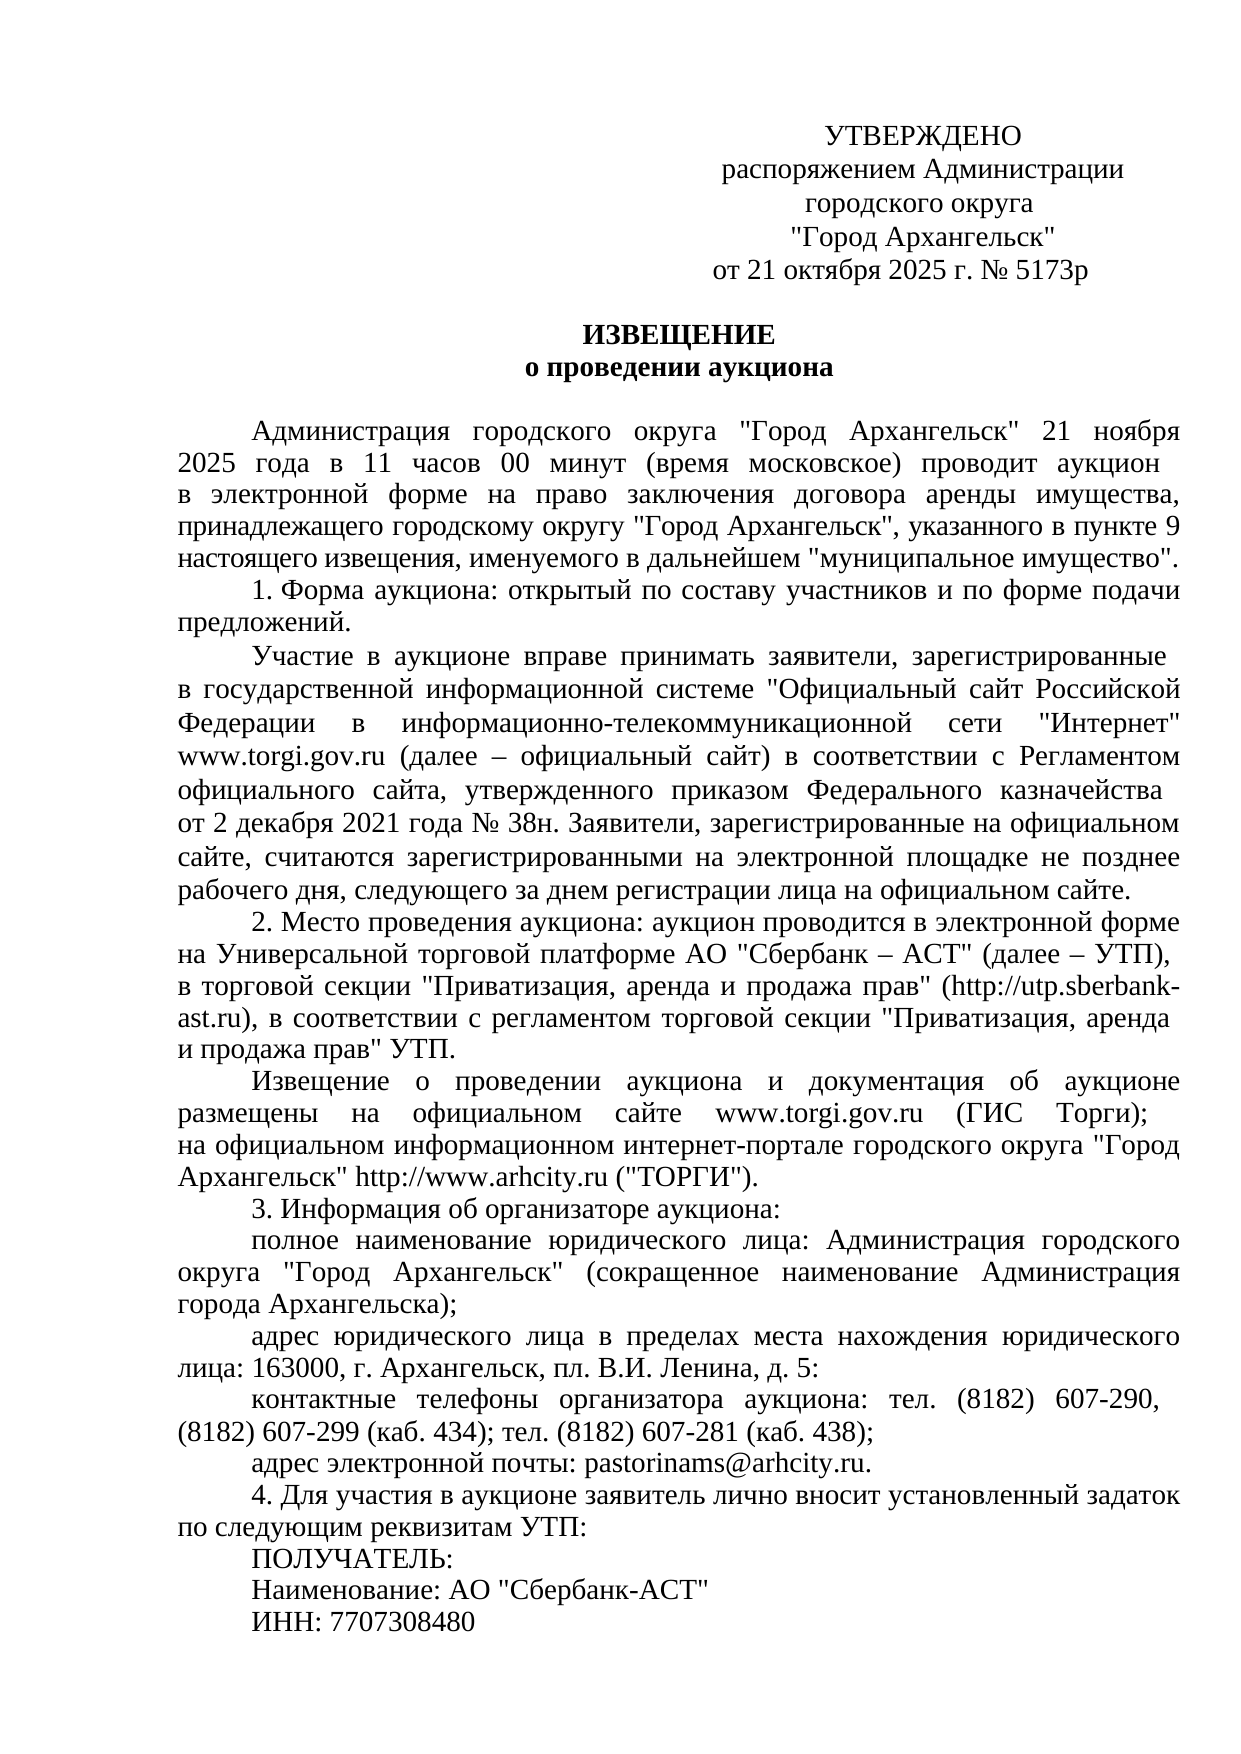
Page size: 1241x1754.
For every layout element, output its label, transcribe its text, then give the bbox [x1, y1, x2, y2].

text адрес электронной почты: pastorinams@arhcity.ru. [177, 1447, 1181, 1479]
text УТВЕРЖДЕНО [664, 118, 1181, 152]
text распоряжением Администрации [664, 152, 1181, 185]
text ИНН: 7707308480 [177, 1606, 1181, 1638]
text от 21 октября 2025 г. № 5173р [620, 252, 1181, 286]
text 2. Место проведения аукциона: аукцион проводится в электронной форме на Универсальной торговой платформе АО "Сбербанк – АСТ" (далее – УТП), в торговой секции "Приватизация, аренда и продажа прав" (http://utp.sberbank-ast.ru), в соответствии с регламентом торговой секции "Приватизация, аренда и продажа прав" УТП. [177, 906, 1181, 1065]
text адрес юридического лица в пределах места нахождения юридического лица: . Архангельск, пл. В.И. Ленина, д. 5: [177, 1320, 1181, 1383]
text Участие в аукционе вправе принимать заявители, зарегистрированные в государственной информационной системе "Официальный сайт Российской Федерации в информационно-телекоммуникационной сети "Интернет" www.torgi.gov.ru (далее – официальный сайт) в соответствии с Регламентом официального сайта, утвержденного приказом Федерального казначейства от 2 декабря 2021 года № 38н. Заявители, зарегистрированные на официальном сайте, считаются зарегистрированными на электронной площадке не позднее рабочего дня, следующего за днем регистрации лица на официальном сайте. [177, 638, 1181, 906]
text Наименование: АО "Сбербанк-АСТ" [177, 1574, 1181, 1606]
text о проведении аукциона [177, 351, 1181, 383]
text Администрация городского округа "Город Архангельск" 21 ноября 2025 года в 11 часов 00 минут (время московское) проводит аукцион в электронной форме на право заключения договора аренды имущества, принадлежащего городскому округу "Город Архангельск", указанного в пункте 9 настоящего извещения, именуемого в дальнейшем "муниципальное имущество". [177, 415, 1181, 574]
text 1. Форма аукциона: открытый по составу участников и по форме подачи предложений. [177, 574, 1181, 638]
text полное наименование юридического лица: Администрация городского округа "Город Архангельск" (сокращенное наименование Администрация города Архангельска); [177, 1224, 1181, 1320]
text контактные телефоны организатора аукциона: тел. (8182) 607-290, (8182) 607-299 (каб. 434); тел. (8182) 607-281 (каб. 438); [177, 1383, 1181, 1447]
text 4. Для участия в аукционе заявитель лично вносит установленный задаток по следующим реквизитам УТП: [177, 1479, 1181, 1543]
text ИЗВЕЩЕНИЕ [177, 319, 1181, 351]
text городского округа "Город Архангельск" [664, 185, 1181, 252]
text Извещение о проведении аукциона и документация об аукционе размещены на официальном сайте www.torgi.gov.ru (ГИС Торги); на официальном информационном интернет-портале городского округа "Город Архангельск" http://www.arhcity.ru ("ТОРГИ"). [177, 1065, 1181, 1193]
text ПОЛУЧАТЕЛЬ: [177, 1543, 1181, 1574]
text 3. Информация об организаторе аукциона: [177, 1193, 1181, 1224]
